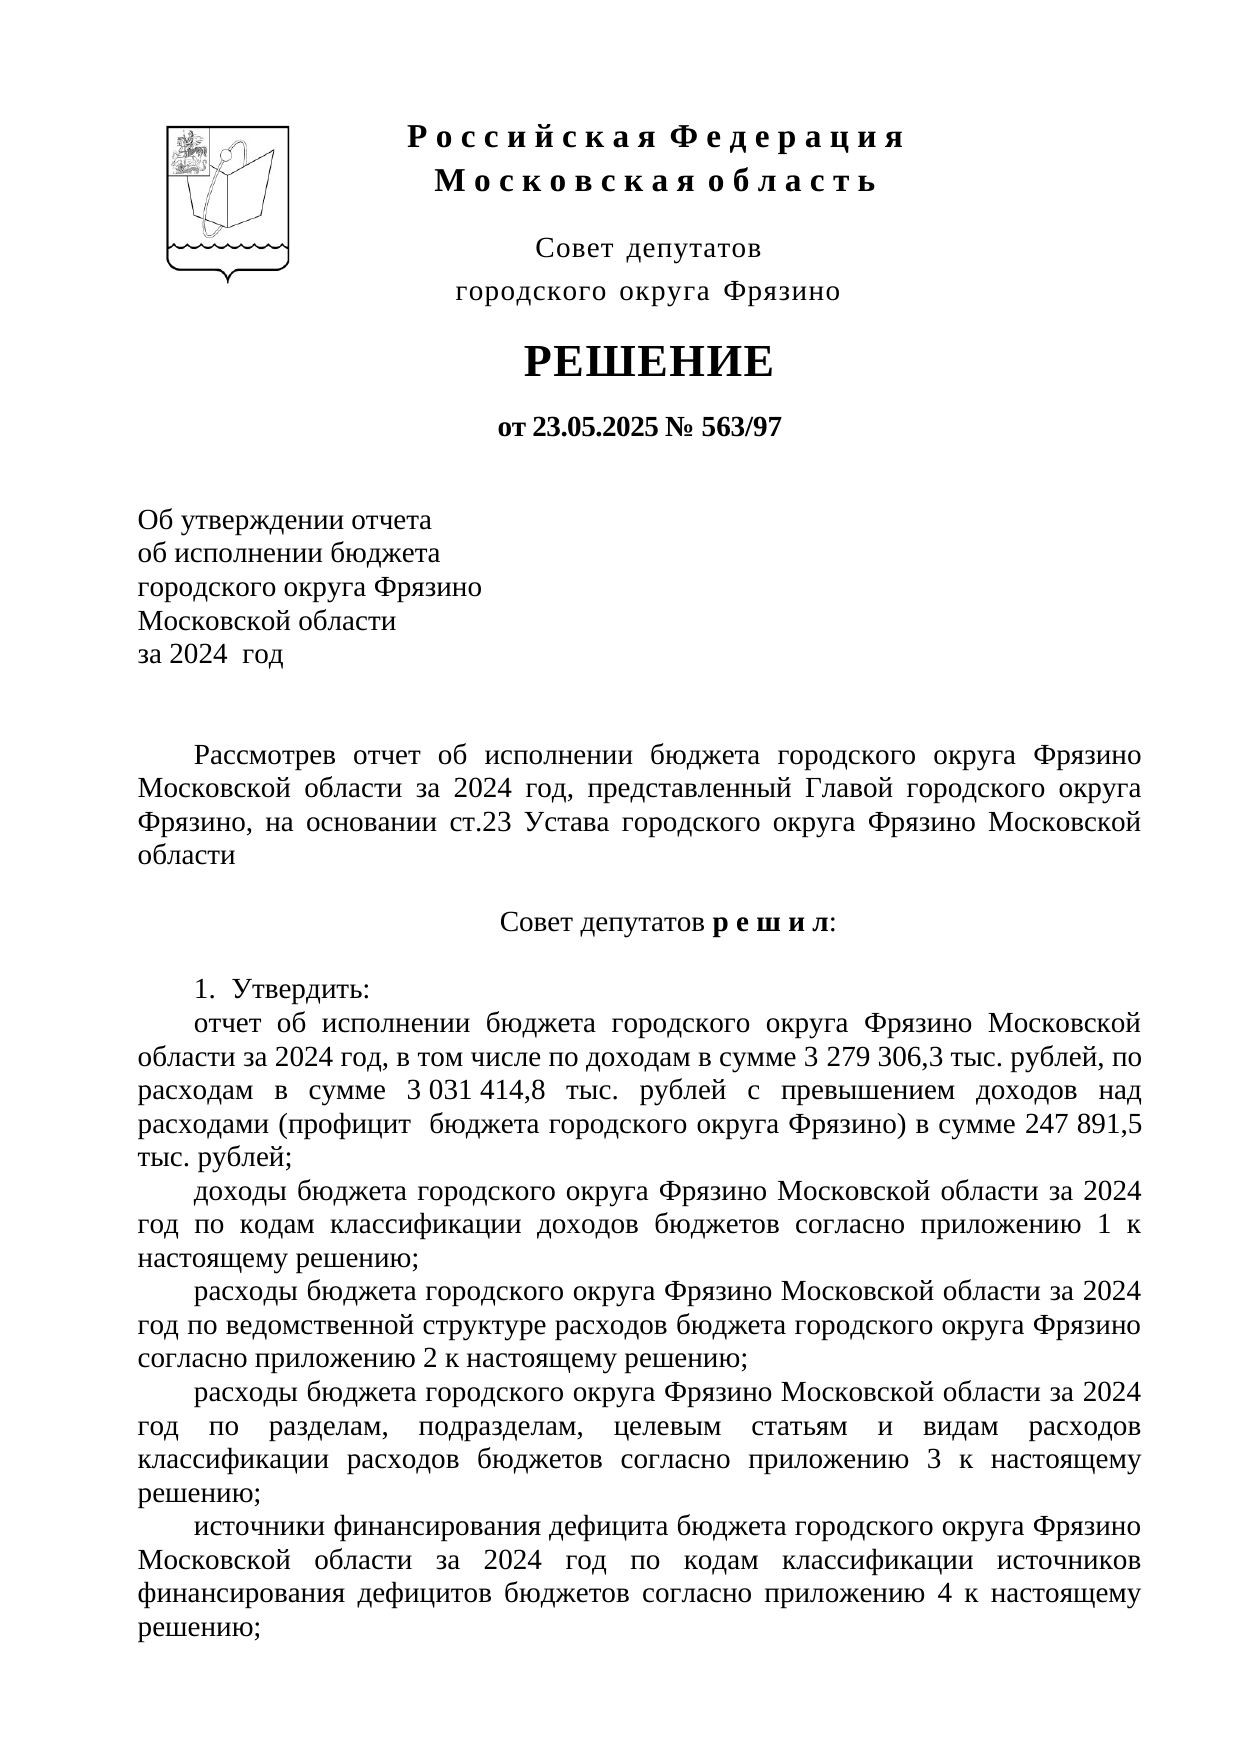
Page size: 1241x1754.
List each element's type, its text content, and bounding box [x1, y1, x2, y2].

text Об утверждении отчета [137, 502, 1142, 536]
text городского округа Фрязино [304, 266, 991, 309]
text отчет об исполнении бюджета городского округа Фрязино Московской области за 2024 год, в том числе по доходам в сумме 3 279 306,3 тыс. рублей, по расходам в сумме 3 031 414,8 тыс. рублей с превышением доходов над расходами (профицит бюджета городского округа Фрязино) в сумме 247 891,5 тыс. рублей; [137, 1005, 1142, 1173]
picture [166, 125, 290, 284]
text Рассмотрев отчет об исполнении бюджета городского округа Фрязино Московской области за 2024 год, представленный Главой городского округа Фрязино, на основании ст.23 Устава городского округа Фрязино Московской области [137, 737, 1142, 871]
text об исполнении бюджета [137, 536, 1142, 569]
list Утвердить: [194, 972, 1142, 1005]
text за 2024 год [137, 636, 1142, 670]
text Совет депутатов [405, 223, 891, 266]
text Совет депутатов р е ш и л: [137, 904, 1142, 938]
title РЕШЕНИЕ [405, 334, 893, 387]
text городского округа Фрязино [137, 569, 1142, 603]
text доходы бюджета городского округа Фрязино Московской области за 2024 год по кодам классификации доходов бюджетов согласно приложению 1 к настоящему решению; [137, 1173, 1142, 1273]
text Р о с с и й с к а я Ф е д е р а ц и я М о с к о в с к а я о б л а с т ь [403, 116, 906, 198]
text расходы бюджета городского округа Фрязино Московской области за 2024 год по разделам, подразделам, целевым статьям и видам расходов классификации расходов бюджетов согласно приложению 3 к настоящему решению; [137, 1374, 1142, 1508]
text расходы бюджета городского округа Фрязино Московской области за 2024 год по ведомственной структуре расходов бюджета городского округа Фрязино согласно приложению 2 к настоящему решению; [137, 1273, 1142, 1374]
text источники финансирования дефицита бюджета городского округа Фрязино Московской области за 2024 год по кодам классификации источников финансирования дефицитов бюджетов согласно приложению 4 к настоящему решению; [137, 1508, 1142, 1642]
text от 23.05.2025 № 563/97 [165, 409, 1142, 443]
text Московской области [137, 603, 1142, 636]
